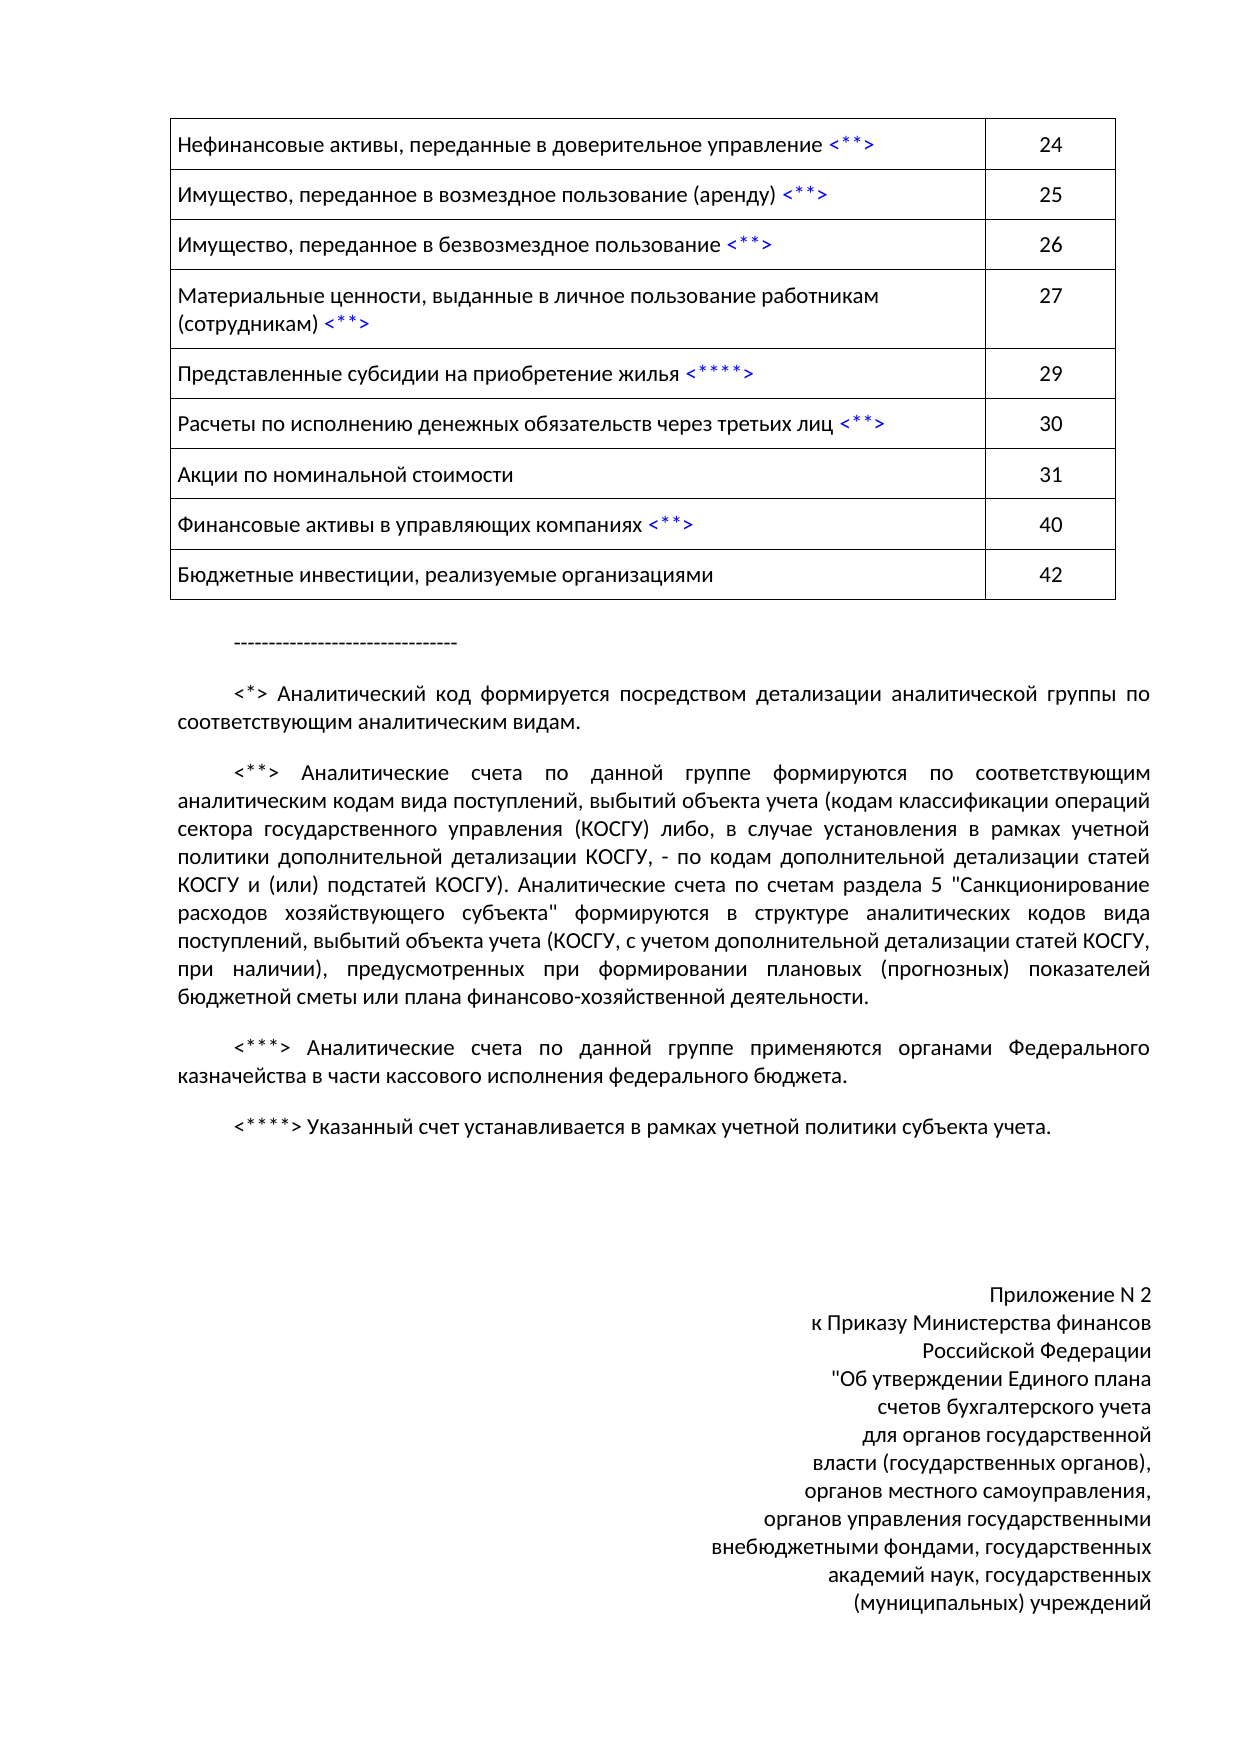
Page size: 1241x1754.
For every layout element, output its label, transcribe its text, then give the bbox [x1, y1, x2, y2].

text Российской Федерации [177, 1336, 1152, 1364]
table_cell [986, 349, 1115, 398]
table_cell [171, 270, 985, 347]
text власти (государственных органов), [177, 1448, 1152, 1476]
text "Об утверждении Единого плана [177, 1364, 1152, 1392]
text органов управления государственными [177, 1504, 1152, 1532]
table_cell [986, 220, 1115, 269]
text счетов бухгалтерского учета [177, 1392, 1152, 1420]
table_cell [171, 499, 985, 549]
text для органов государственной [177, 1420, 1152, 1448]
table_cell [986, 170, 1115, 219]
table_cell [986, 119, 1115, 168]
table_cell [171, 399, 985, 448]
text <****> Указанный счет устанавливается в рамках учетной политики субъекта учета. [177, 1112, 1152, 1140]
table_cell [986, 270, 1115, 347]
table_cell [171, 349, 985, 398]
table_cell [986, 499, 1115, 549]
text к Приказу Министерства финансов [177, 1308, 1152, 1336]
text -------------------------------- [177, 628, 1152, 656]
text (муниципальных) учреждений [177, 1588, 1152, 1616]
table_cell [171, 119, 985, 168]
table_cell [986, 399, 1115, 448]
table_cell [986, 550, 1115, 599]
text <*> Аналитический код формируется посредством детализации аналитической группы по соответствующим аналитическим видам. [177, 679, 1152, 735]
text внебюджетными фондами, государственных [177, 1532, 1152, 1560]
text <**> Аналитические счета по данной группе формируются по соответствующим аналитическим кодам вида поступлений, выбытий объекта учета (кодам классификации операций сектора государственного управления (КОСГУ) либо, в случае установления в рамках учетной политики дополнительной детализации КОСГУ, - по кодам дополнительной детализации статей КОСГУ и (или) подстатей КОСГУ). Аналитические счета по счетам раздела 5 "Санкционирование расходов хозяйствующего субъекта" формируются в структуре аналитических кодов вида поступлений, выбытий объекта учета (КОСГУ, с учетом дополнительной детализации статей КОСГУ, при наличии), предусмотренных при формировании плановых (прогнозных) показателей бюджетной сметы или плана финансово-хозяйственной деятельности. [177, 758, 1152, 1010]
text Приложение N 2 [177, 1280, 1152, 1308]
text органов местного самоуправления, [177, 1476, 1152, 1504]
text <***> Аналитические счета по данной группе применяются органами Федерального казначейства в части кассового исполнения федерального бюджета. [177, 1033, 1152, 1089]
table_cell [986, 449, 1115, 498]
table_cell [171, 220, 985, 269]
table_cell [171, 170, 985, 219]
text академий наук, государственных [177, 1560, 1152, 1588]
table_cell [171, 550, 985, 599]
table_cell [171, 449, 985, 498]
